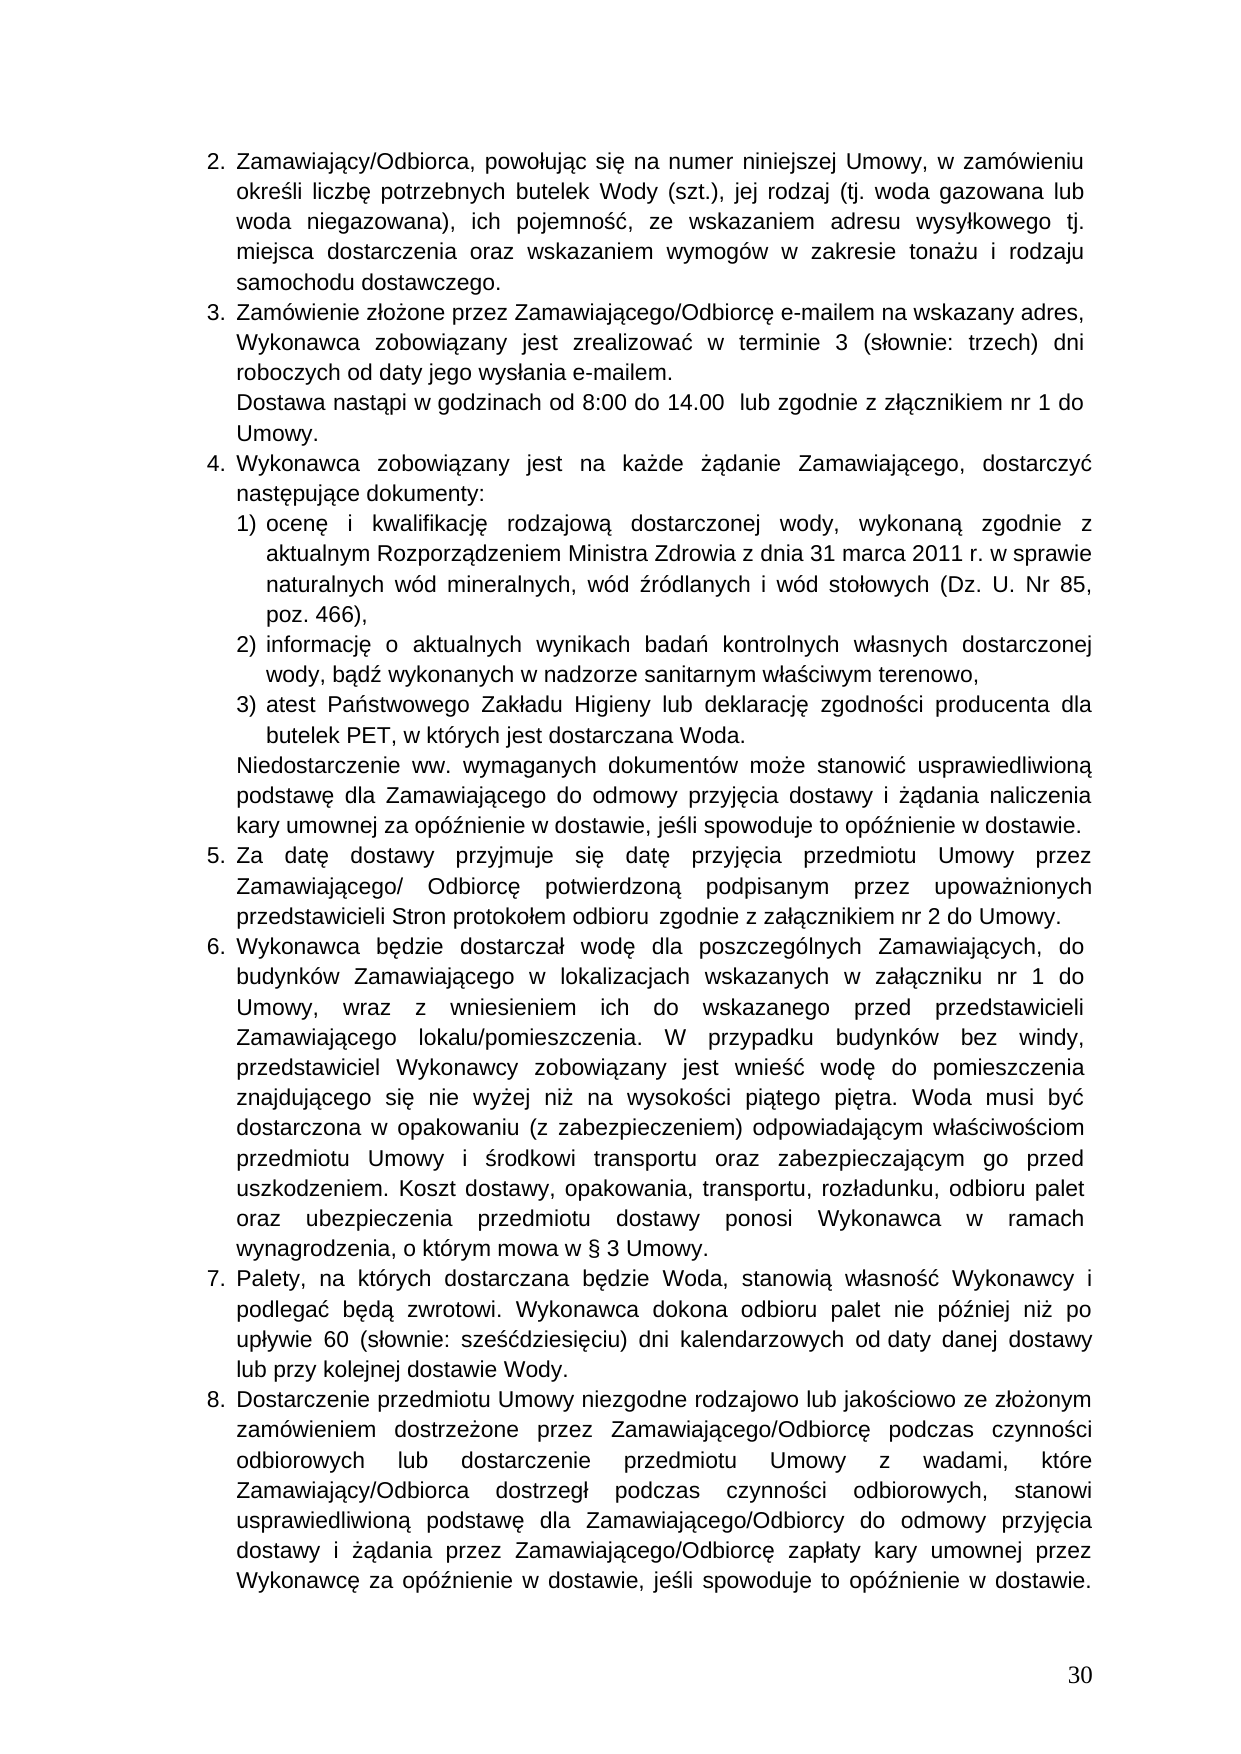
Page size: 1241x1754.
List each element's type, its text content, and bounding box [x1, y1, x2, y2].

list Zamówienie złożone przez Zamawiającego/Odbiorcę e-mailem na wskazany adres, Wykonawca zobowiązany jest zrealizować w terminie 3 (słownie: trzech) dni roboczych od daty jego wysłania e-mailem. [207, 299, 1085, 385]
text Dostawa nastąpi w godzinach od 8:00 do 14.00 lub zgodnie z złącznikiem nr 1 do Umowy. [236, 389, 1085, 446]
list Palety, na których dostarczana będzie Woda, stanowią własność Wykonawcy i podlegać będą zwrotowi. Wykonawca dokona odbioru palet nie później niż po upływie 60 (słownie: sześćdziesięciu) dni kalendarzowych od daty danej dostawy lub przy kolejnej dostawie Wody. [207, 1265, 1093, 1382]
list Wykonawca będzie dostarczał wodę dla poszczególnych Zamawiających, do budynków Zamawiającego w lokalizacjach wskazanych w załączniku nr 1 do Umowy, wraz z wniesieniem ich do wskazanego przed przedstawicieli Zamawiającego lokalu/pomieszczenia. W przypadku budynków bez windy, przedstawiciel Wykonawcy zobowiązany jest wnieść wodę do pomieszczenia znajdującego się nie wyżej niż na wysokości piątego piętra. Woda musi być dostarczona w opakowaniu (z zabezpieczeniem) odpowiadającym właściwościom przedmiotu Umowy i środkowi transportu oraz zabezpieczającym go przed uszkodzeniem. Koszt dostawy, opakowania, transportu, rozładunku, odbioru palet oraz ubezpieczenia przedmiotu dostawy ponosi Wykonawca w ramach wynagrodzenia, o którym mowa w § 3 Umowy. [207, 933, 1085, 1261]
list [207, 1386, 1093, 1594]
text Niedostarczenie ww. wymaganych dokumentów może stanowić usprawiedliwioną podstawę dla Zamawiającego do odmowy przyjęcia dostawy i żądania naliczenia kary umownej za opóźnienie w dostawie, jeśli spowoduje to opóźnienie w dostawie. [236, 752, 1093, 838]
list Zamawiający/Odbiorca, powołując się na numer niniejszej Umowy, w zamówieniu określi liczbę potrzebnych butelek Wody (szt.), jej rodzaj (tj. woda gazowana lub woda niegazowana), ich pojemność, ze wskazaniem adresu wysyłkowego tj. miejsca dostarczenia oraz wskazaniem wymogów w zakresie tonażu i rodzaju samochodu dostawczego. [207, 148, 1085, 295]
list Wykonawca zobowiązany jest na każde żądanie Zamawiającego, dostarczyć następujące dokumenty: [207, 450, 1093, 506]
list atest Państwowego Zakładu Higieny lub deklarację zgodności producenta dla butelek PET, w których jest dostarczana Woda. [236, 691, 1093, 748]
list Za datę dostawy przyjmuje się datę przyjęcia przedmiotu Umowy przez Zamawiającego/ Odbiorcę potwierdzoną podpisanym przez upoważnionych przedstawicieli Stron protokołem odbioru zgodnie z załącznikiem nr 2 do Umowy. [207, 842, 1093, 929]
list ocenę i kwalifikację rodzajową dostarczonej wody, wykonaną zgodnie z aktualnym Rozporządzeniem Ministra Zdrowia z dnia 31 marca 2011 r. w sprawie naturalnych wód mineralnych, wód źródlanych i wód stołowych (Dz. U. Nr 85, poz. 466), [236, 510, 1093, 627]
list informację o aktualnych wynikach badań kontrolnych własnych dostarczonej wody, bądź wykonanych w nadzorze sanitarnym właściwym terenowo, [236, 631, 1093, 687]
